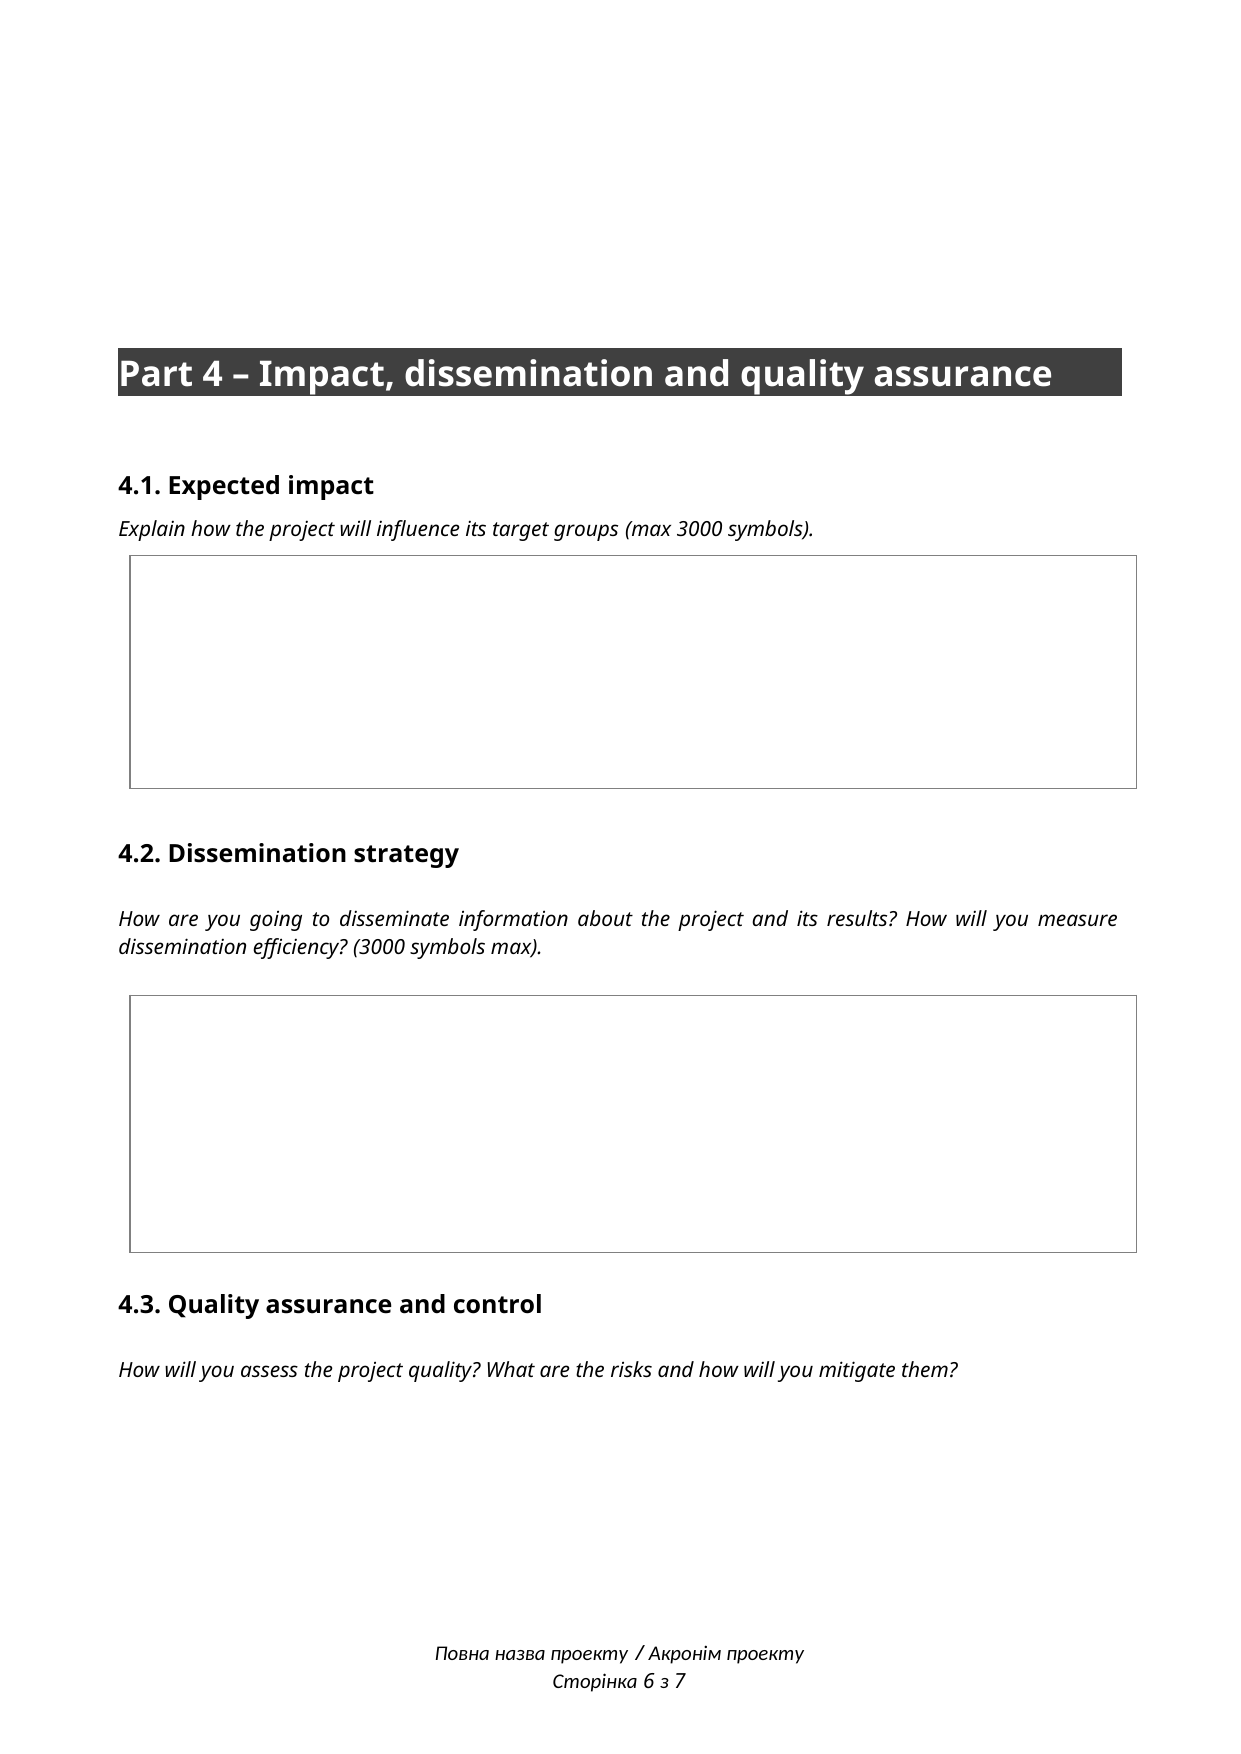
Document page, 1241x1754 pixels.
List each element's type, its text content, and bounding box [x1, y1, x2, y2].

subtitle Part 4 – Impact, dissemination and quality assurance [118, 348, 1122, 396]
text 4.1. Expected impact [118, 468, 1122, 502]
text How will you assess the project quality? What are the risks and how will you mitigate them? [118, 1355, 1122, 1383]
text 4.2. Dissemination strategy [118, 836, 1122, 869]
text Explain how the project will influence its target groups (max 3000 symbols). [118, 514, 1122, 543]
table_header [131, 556, 1136, 788]
text 4.3. Quality assurance and control [118, 1287, 1122, 1321]
text How are you going to disseminate information about the project and its results? How will you measure dissemination efficiency? (3000 symbols max). [118, 904, 1122, 961]
table_header [131, 996, 1136, 1252]
